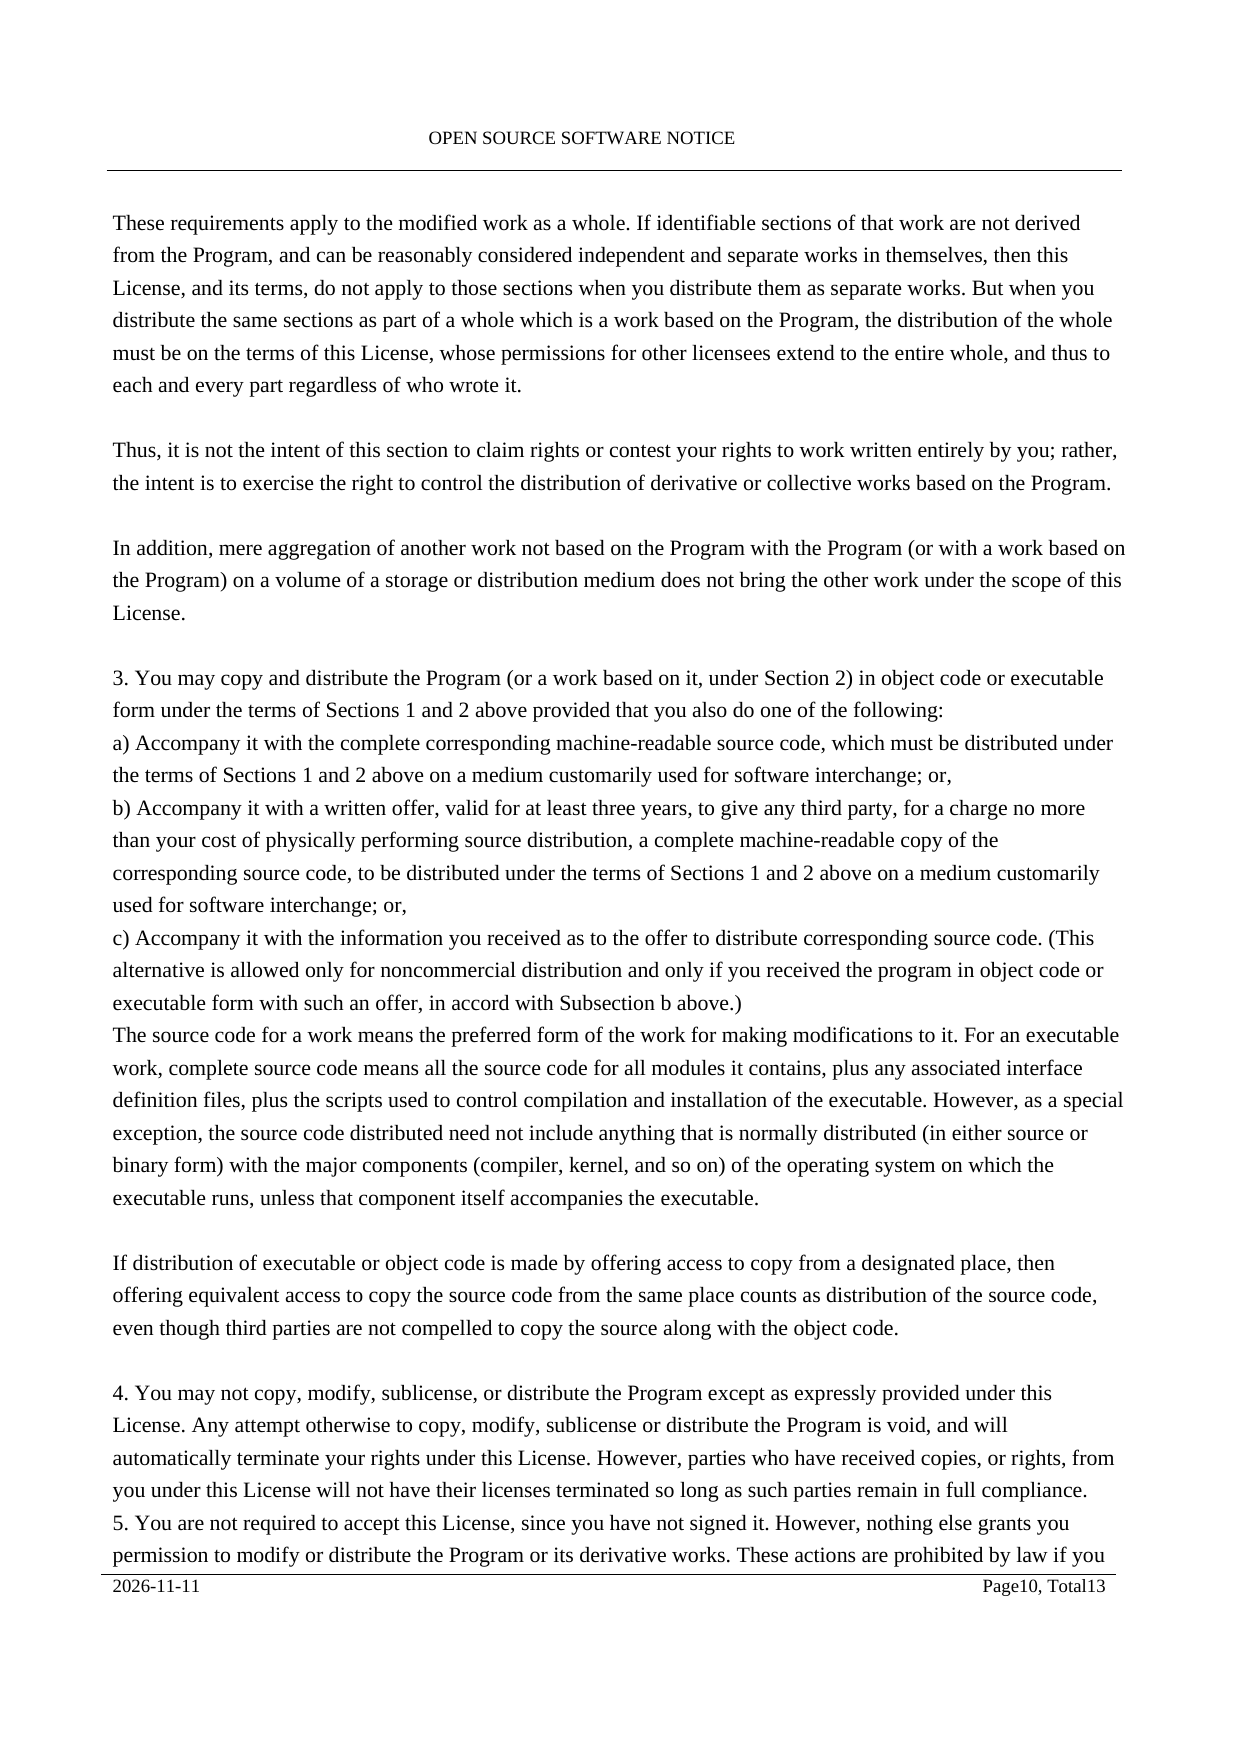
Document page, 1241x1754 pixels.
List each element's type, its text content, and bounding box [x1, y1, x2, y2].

text Thus, it is not the intent of this section to claim rights or contest your rights to work written entirely by you; rather, the intent is to exercise the right to control the distribution of derivative or collective works based on the Program. [112, 434, 1128, 499]
text b) Accompany it with a written offer, valid for at least three years, to give any third party, for a charge no more than your cost of physically performing source distribution, a complete machine-readable copy of the corresponding source code, to be distributed under the terms of Sections 1 and 2 above on a medium customarily used for software interchange; or, [112, 791, 1128, 921]
text a) Accompany it with the complete corresponding machine-readable source code, which must be distributed under the terms of Sections 1 and 2 above on a medium customarily used for software interchange; or, [112, 726, 1128, 791]
text In addition, mere aggregation of another work not based on the Program with the Program (or with a work based on the Program) on a volume of a storage or distribution medium does not bring the other work under the scope of this License. [112, 531, 1128, 629]
text The source code for a work means the preferred form of the work for making modifications to it. For an executable work, complete source code means all the source code for all modules it contains, plus any associated interface definition files, plus the scripts used to control compilation and installation of the executable. However, as a special exception, the source code distributed need not include anything that is normally distributed (in either source or binary form) with the major components (compiler, kernel, and so on) of the operating system on which the executable runs, unless that component itself accompanies the executable. [112, 1019, 1128, 1214]
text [112, 1506, 1128, 1571]
text 3. You may copy and distribute the Program (or a work based on it, under Section 2) in object code or executable form under the terms of Sections 1 and 2 above provided that you also do one of the following: [112, 661, 1128, 726]
text c) Accompany it with the information you received as to the offer to distribute corresponding source code. (This alternative is allowed only for noncommercial distribution and only if you received the program in object code or executable form with such an offer, in accord with Subsection b above.) [112, 921, 1128, 1019]
text These requirements apply to the modified work as a whole. If identifiable sections of that work are not derived from the Program, and can be reasonably considered independent and separate works in themselves, then this License, and its terms, do not apply to those sections when you distribute them as separate works. But when you distribute the same sections as part of a whole which is a work based on the Program, the distribution of the whole must be on the terms of this License, whose permissions for other licensees extend to the entire whole, and thus to each and every part regardless of who wrote it. [112, 206, 1128, 401]
text 4. You may not copy, modify, sublicense, or distribute the Program except as expressly provided under this License. Any attempt otherwise to copy, modify, sublicense or distribute the Program is void, and will automatically terminate your rights under this License. However, parties who have received copies, or rights, from you under this License will not have their licenses terminated so long as such parties remain in full compliance. [112, 1376, 1128, 1506]
text If distribution of executable or object code is made by offering access to copy from a designated place, then offering equivalent access to copy the source code from the same place counts as distribution of the source code, even though third parties are not compelled to copy the source along with the object code. [112, 1246, 1128, 1344]
